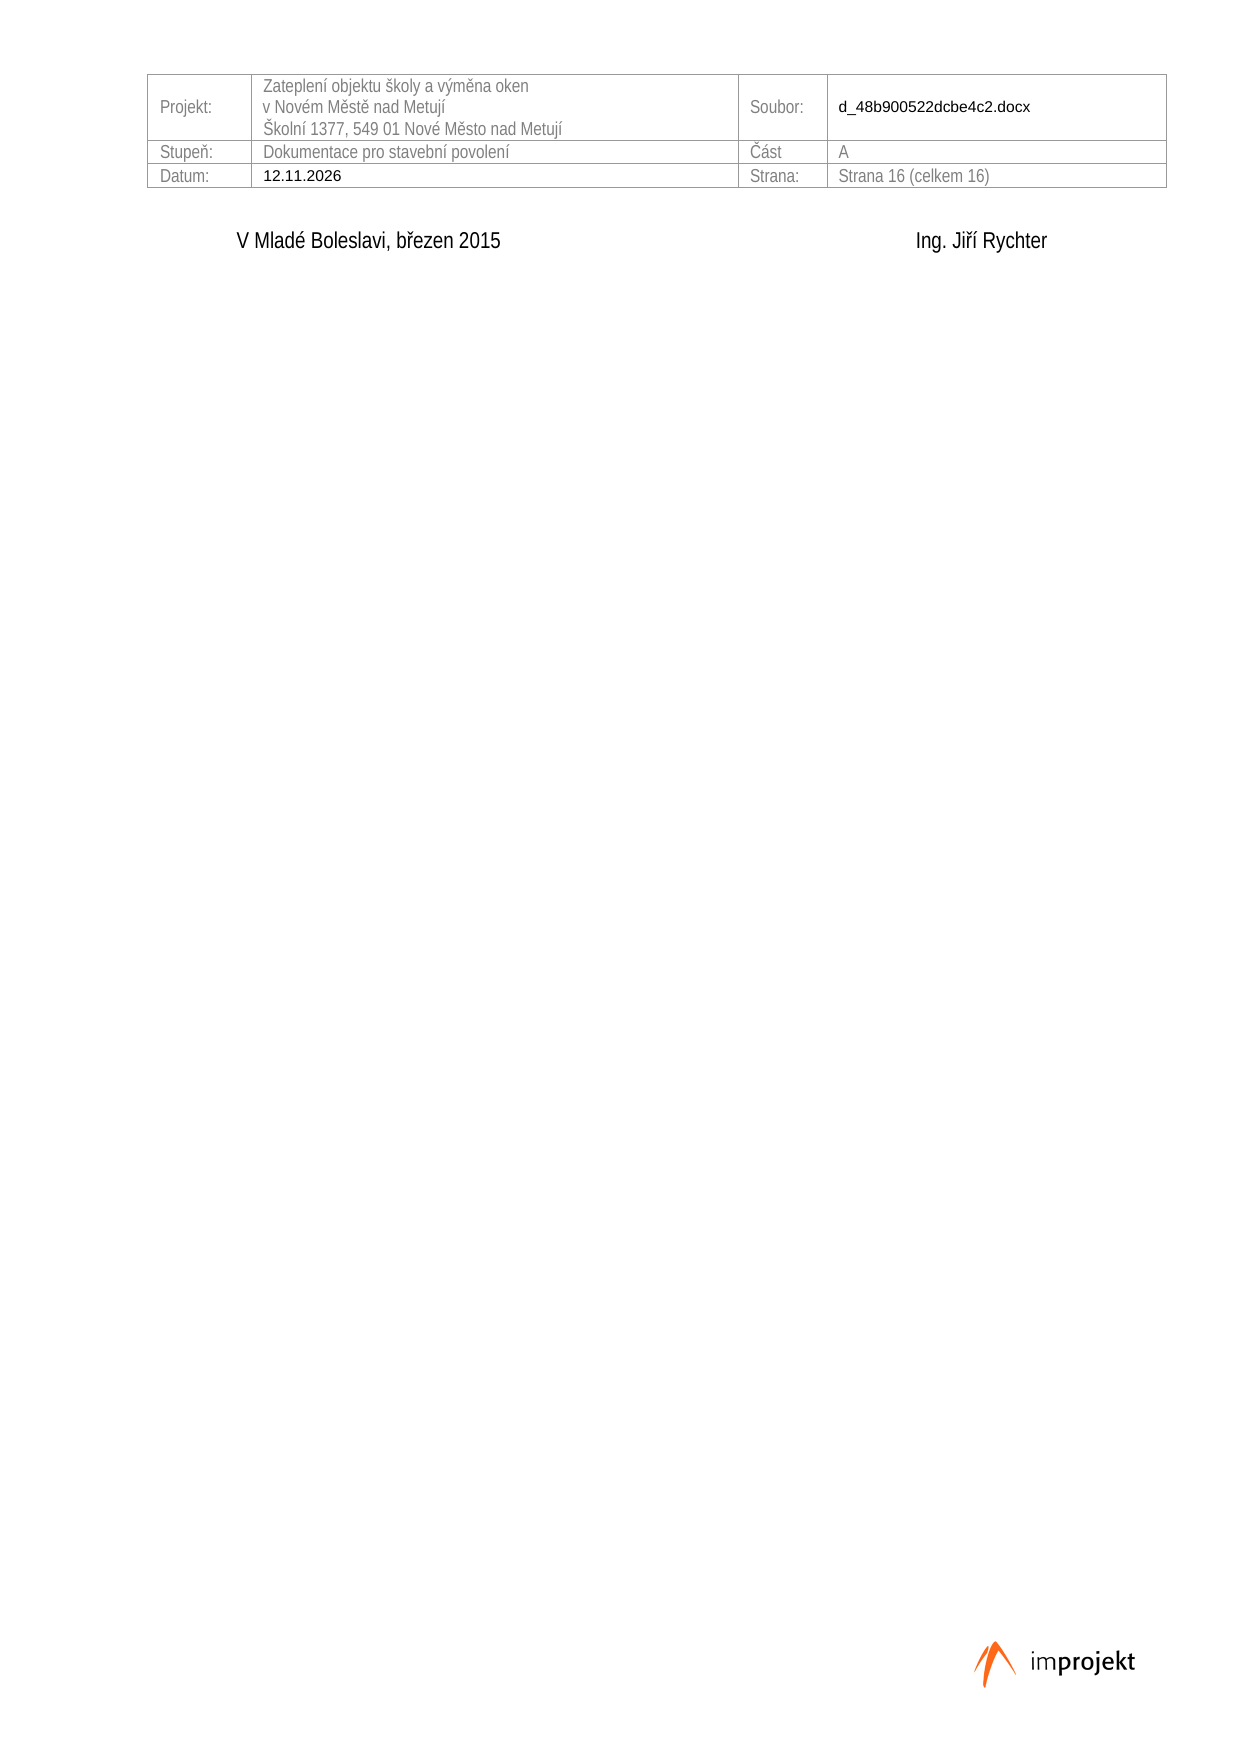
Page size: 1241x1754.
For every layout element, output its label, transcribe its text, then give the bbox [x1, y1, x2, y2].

text V Mladé Boleslavi, březen 2015 Ing. Jiří Rychter [236, 227, 1134, 253]
picture [972, 1639, 1137, 1689]
